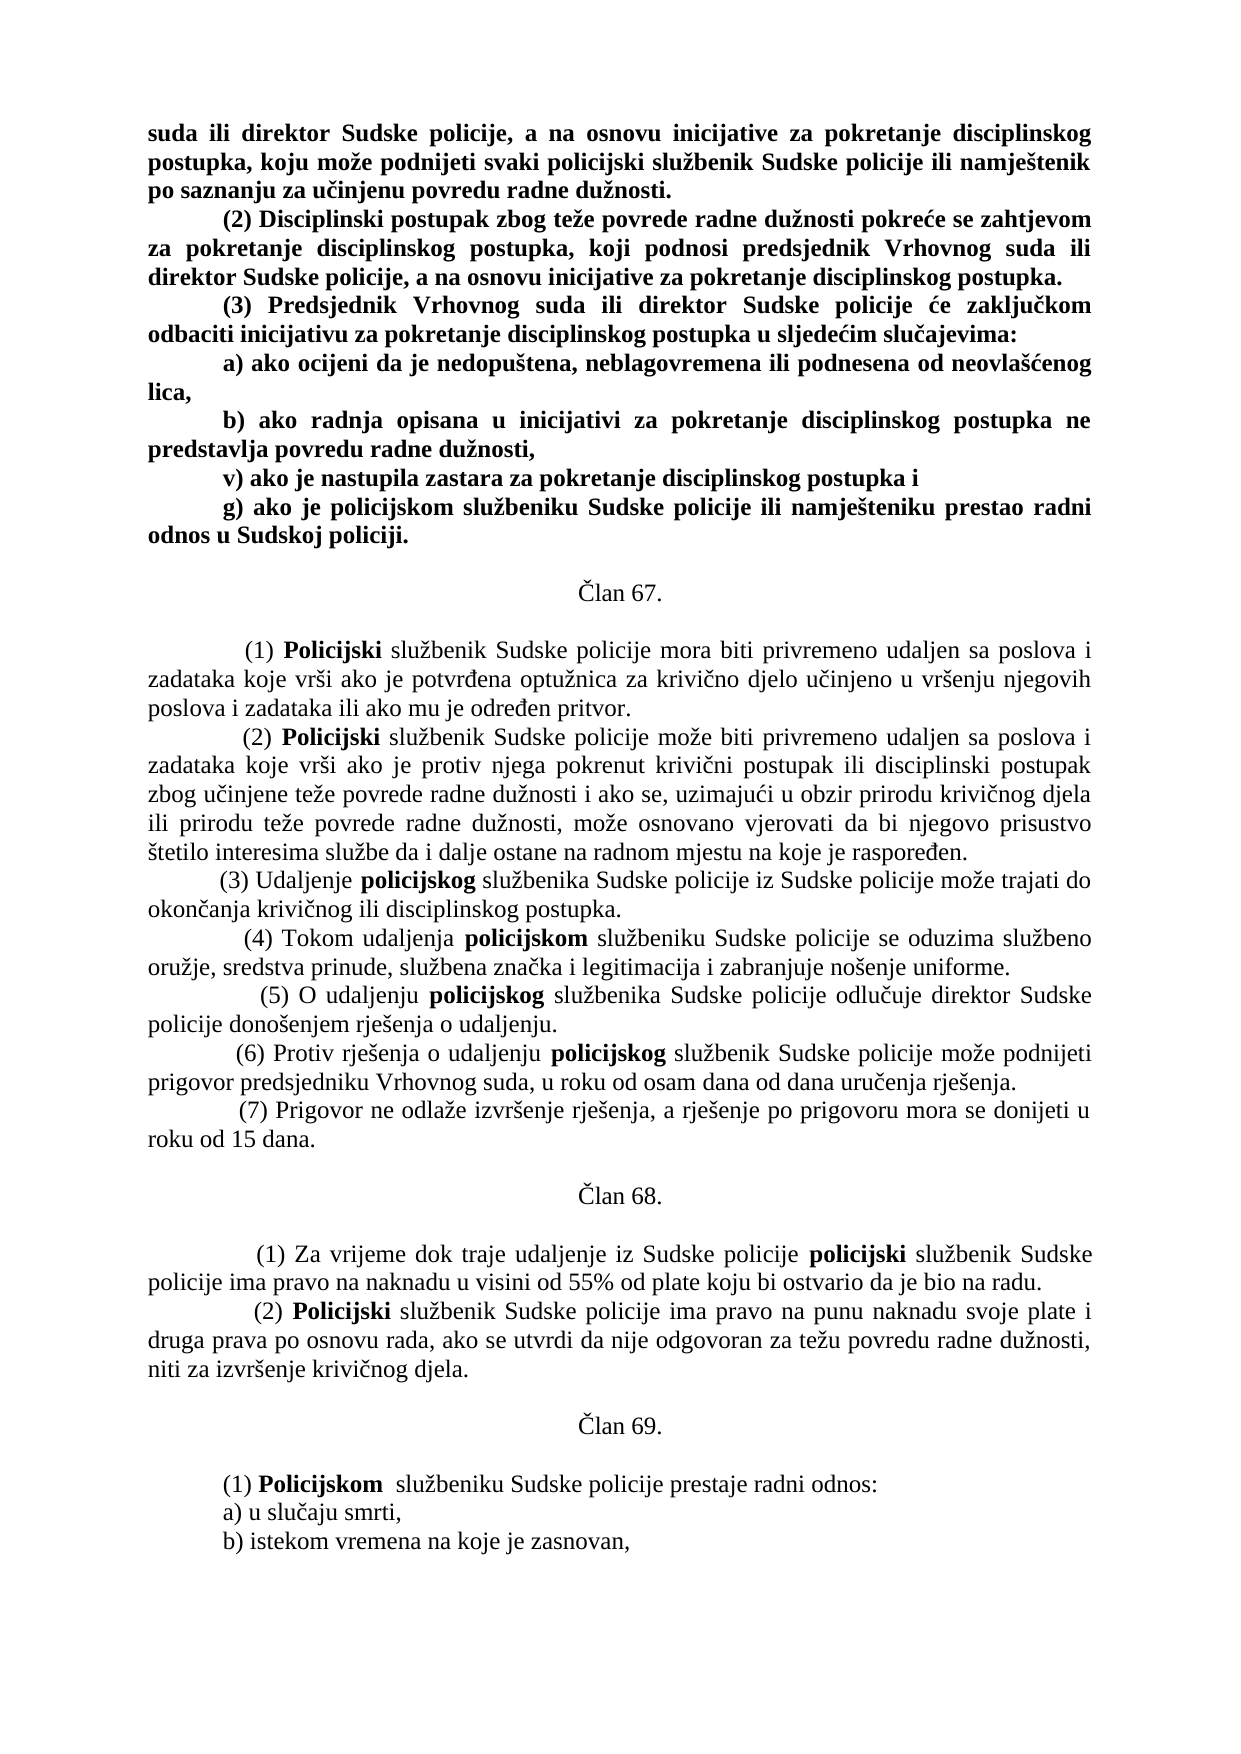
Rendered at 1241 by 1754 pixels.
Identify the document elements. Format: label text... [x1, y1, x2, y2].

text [148, 118, 1092, 204]
text (3) Udaljenje policijskog službenika Sudske policije iz Sudske policije može trajati do okončanja krivičnog ili disciplinskog postupka. [148, 866, 1092, 923]
text (1) Policijski službenik Sudske policije mora biti privremeno udaljen sa poslova i zadataka koje vrši ako je potvrđena optužnica za krivično djelo učinjeno u vršenju njegovih poslova i zadataka ili ako mu je određen pritvor. [148, 636, 1092, 722]
text g) ako je policijskom službeniku Sudske policije ili namješteniku prestao radni odnos u Sudskoj policiji. [148, 492, 1092, 549]
text a) ako ocijeni da je nedopuštena, neblagovremena ili podnesena od neovlašćenog lica, [148, 348, 1092, 406]
text Član 67. [148, 578, 1092, 607]
text (7) Prigovor ne odlaže izvršenje rješenja, a rješenje po prigovoru mora se donijeti u roku od 15 dana. [148, 1096, 1092, 1153]
text (5) O udaljenju policijskog službenika Sudske policije odlučuje direktor Sudske policije donošenjem rješenja o udaljenju. [148, 981, 1092, 1038]
text (2) Policijski službenik Sudske policije ima pravo na punu naknadu svoje plate i druga prava po osnovu rada, ako se utvrdi da nije odgovoran za težu povredu radne dužnosti, niti za izvršenje krivičnog djela. [148, 1296, 1092, 1382]
text a) u slučaju smrti, [148, 1497, 1092, 1526]
text (2) Policijski službenik Sudske policije može biti privremeno udaljen sa poslova i zadataka koje vrši ako je protiv njega pokrenut krivični postupak ili disciplinski postupak zbog učinjene teže povrede radne dužnosti i ako se, uzimajući u obzir prirodu krivičnog djela ili prirodu teže povrede radne dužnosti, može osnovano vjerovati da bi njegovo prisustvo štetilo interesima službe da i dalje ostane na radnom mjestu na koje je raspoređen. [148, 722, 1092, 866]
text (6) Protiv rješenja o udaljenju policijskog službenik Sudske policije može podnijeti prigovor predsjedniku Vrhovnog suda, u roku od osam dana od dana uručenja rješenja. [148, 1038, 1092, 1096]
text b) istekom vremena na koje je zasnovan, [148, 1526, 1092, 1555]
text (4) Tokom udaljenja policijskom službeniku Sudske policije se oduzima službeno oružje, sredstva prinude, službena značka i legitimacija i zabranjuje nošenje uniforme. [148, 923, 1092, 981]
text Član 69. [148, 1411, 1092, 1440]
text (2) Disciplinski postupak zbog teže povrede radne dužnosti pokreće se zahtjevom za pokretanje disciplinskog postupka, koji podnosi predsjednik Vrhovnog suda ili direktor Sudske policije, a na osnovu inicijative za pokretanje disciplinskog postupka. [148, 204, 1092, 291]
text v) ako je nastupila zastara za pokretanje disciplinskog postupka i [148, 463, 1092, 492]
text (1) Policijskom službeniku Sudske policije prestaje radni odnos: [148, 1469, 1092, 1497]
text (3) Predsjednik Vrhovnog suda ili direktor Sudske policije će zaključkom odbaciti inicijativu za pokretanje disciplinskog postupka u sljedećim slučajevima: [148, 291, 1092, 348]
text (1) Za vrijeme dok traje udaljenje iz Sudske policije policijski službenik Sudske policije ima pravo na naknadu u visini od 55% od plate koju bi ostvario da je bio na radu. [148, 1239, 1092, 1296]
text Član 68. [148, 1181, 1092, 1210]
text b) ako radnja opisana u inicijativi za pokretanje disciplinskog postupka ne predstavlja povredu radne dužnosti, [148, 406, 1092, 463]
